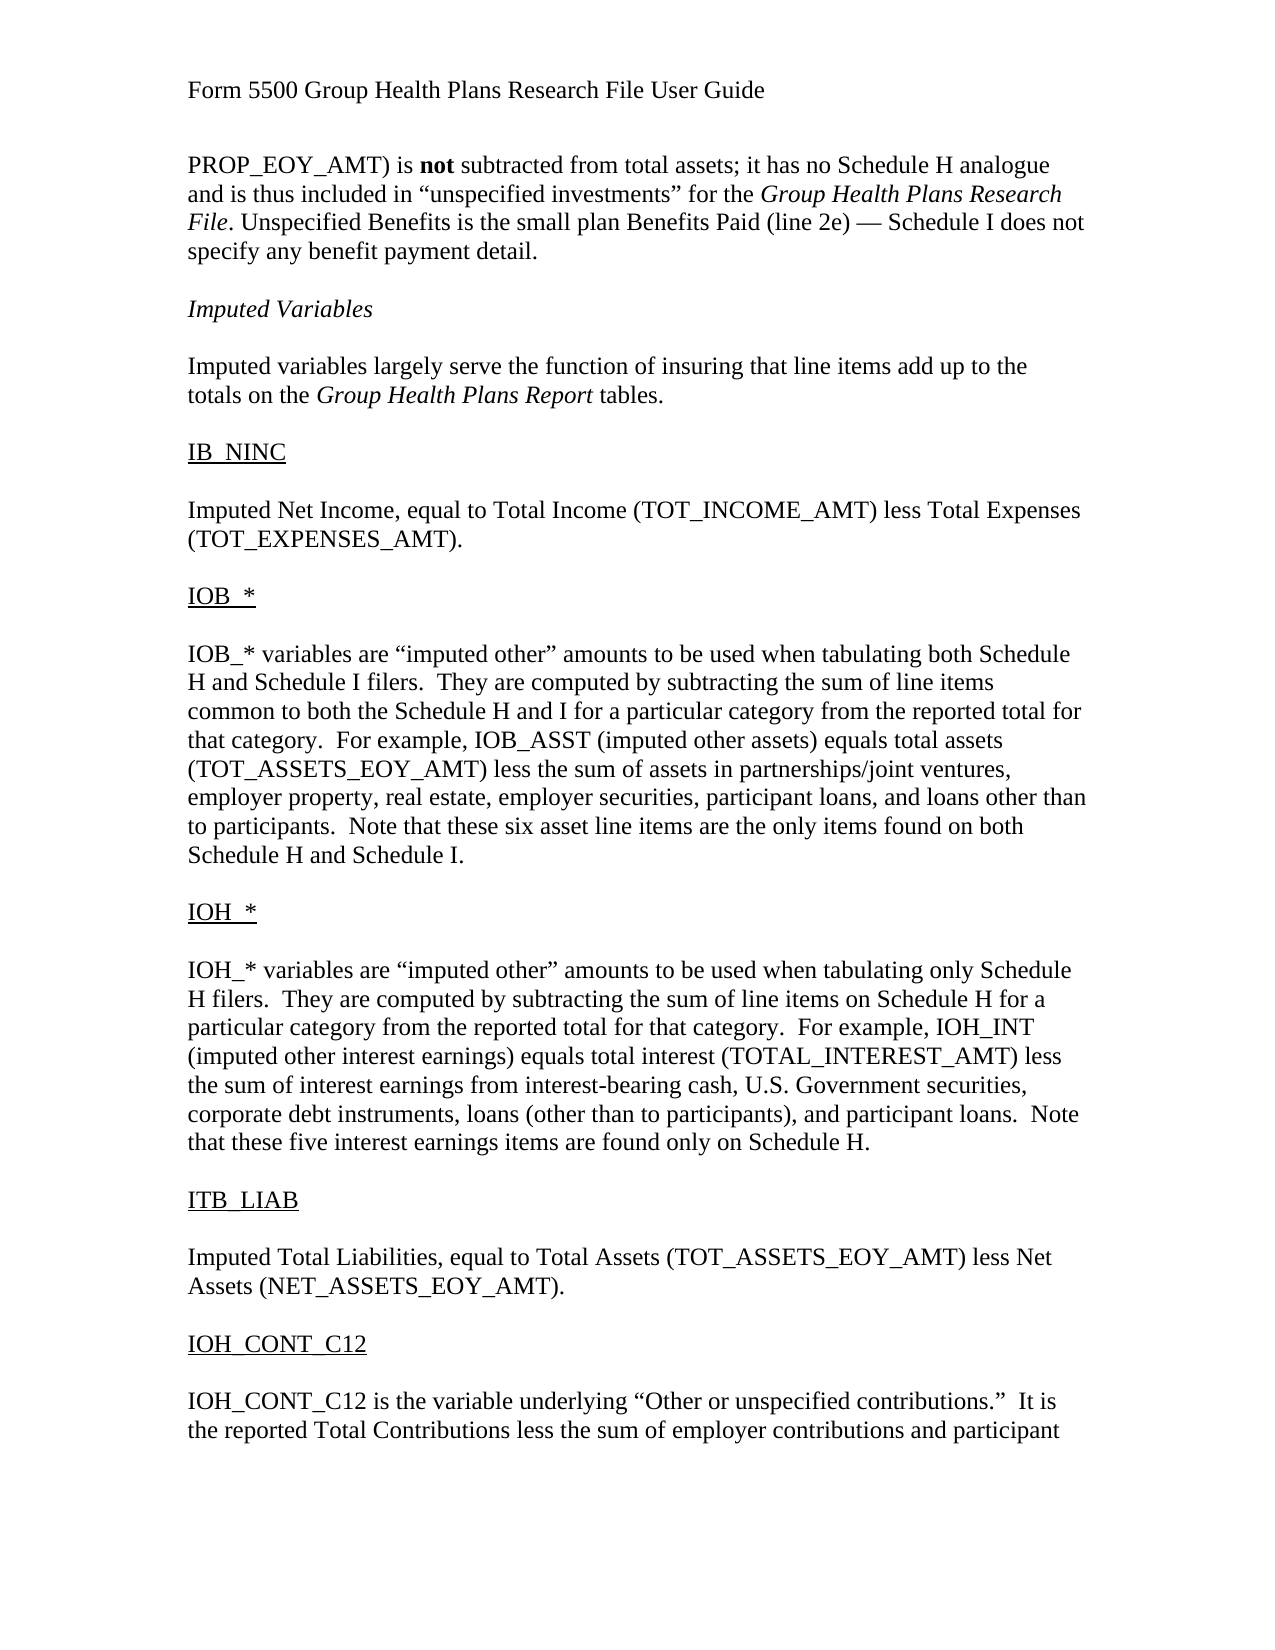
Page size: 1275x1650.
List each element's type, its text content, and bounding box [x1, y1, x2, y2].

text Imputed Total Liabilities, equal to Total Assets (TOT_ASSETS_EOY_AMT) less Net Assets (NET_ASSETS_EOY_AMT). [187, 1242, 1087, 1300]
text Imputed variables largely serve the function of insuring that line items add up to the totals on the Group Health Plans Report tables. [187, 351, 1087, 409]
text ITB_LIAB [187, 1185, 1087, 1214]
subtitle Imputed Variables [187, 294, 1087, 322]
text IOB_* variables are “imputed other” amounts to be used when tabulating both Schedule H and Schedule I filers. They are computed by subtracting the sum of line items common to both the Schedule H and I for a particular category from the reported total for that category. For example, IOB_ASST (imputed other assets) equals total assets (TOT_ASSETS_EOY_AMT) less the sum of assets in partnerships/joint ventures, employer property, real estate, employer securities, participant loans, and loans other than to participants. Note that these six asset line items are the only items found on both Schedule H and Schedule I. [187, 639, 1087, 869]
text IOH_* variables are “imputed other” amounts to be used when tabulating only Schedule H filers. They are computed by subtracting the sum of line items on Schedule H for a particular category from the reported total for that category. For example, IOH_INT (imputed other interest earnings) equals total interest (TOTAL_INTEREST_AMT) less the sum of interest earnings from interest-bearing cash, U.S. Government securities, corporate debt instruments, loans (other than to participants), and participant loans. Note that these five interest earnings items are found only on Schedule H. [187, 955, 1087, 1156]
text IOH_CONT_C12 [187, 1329, 1087, 1357]
text IB_NINC [187, 437, 1087, 466]
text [187, 1386, 1087, 1444]
text IOH_* [187, 897, 1087, 926]
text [187, 150, 1087, 265]
text IOB_* [187, 581, 1087, 610]
text Imputed Net Income, equal to Total Income (TOT_INCOME_AMT) less Total Expenses (TOT_EXPENSES_AMT). [187, 495, 1087, 552]
